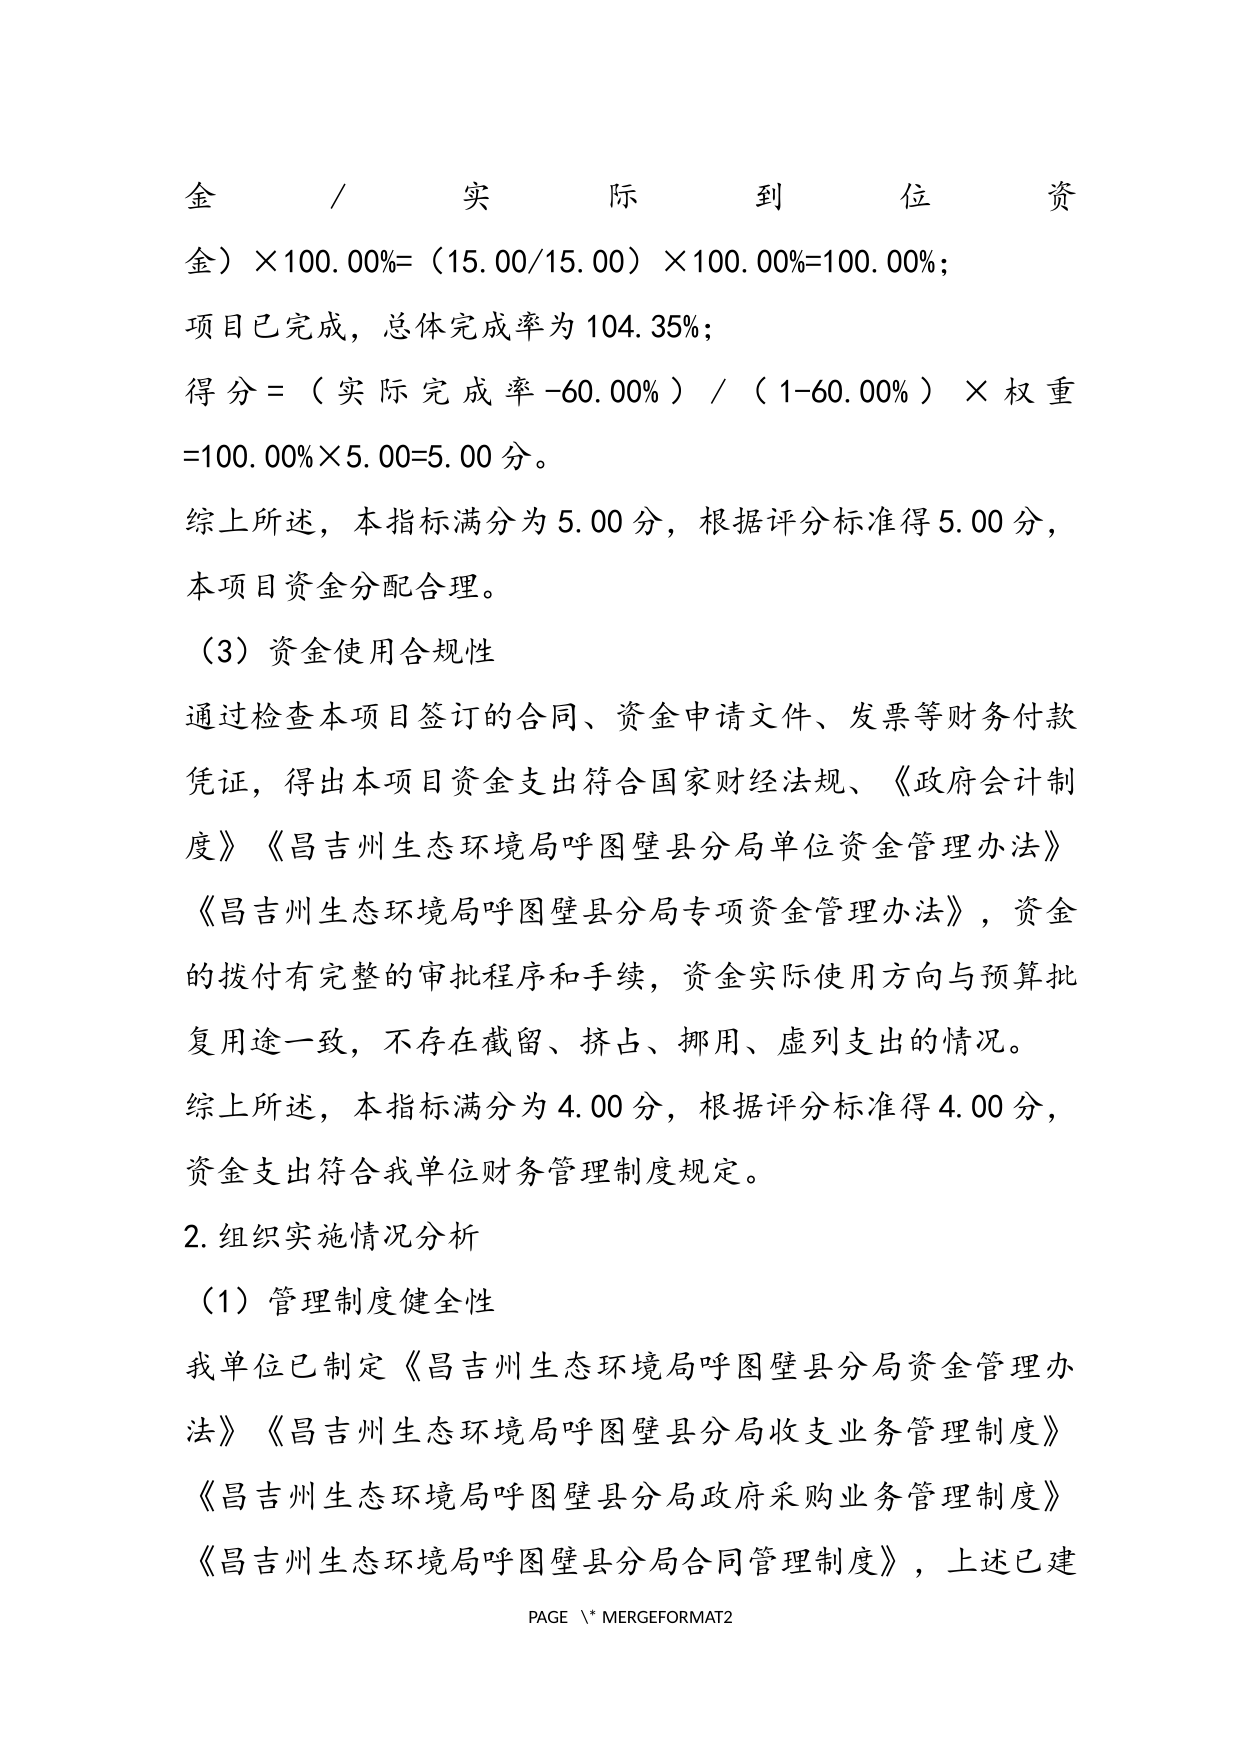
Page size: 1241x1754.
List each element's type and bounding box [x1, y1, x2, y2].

text [183, 162, 1078, 1592]
